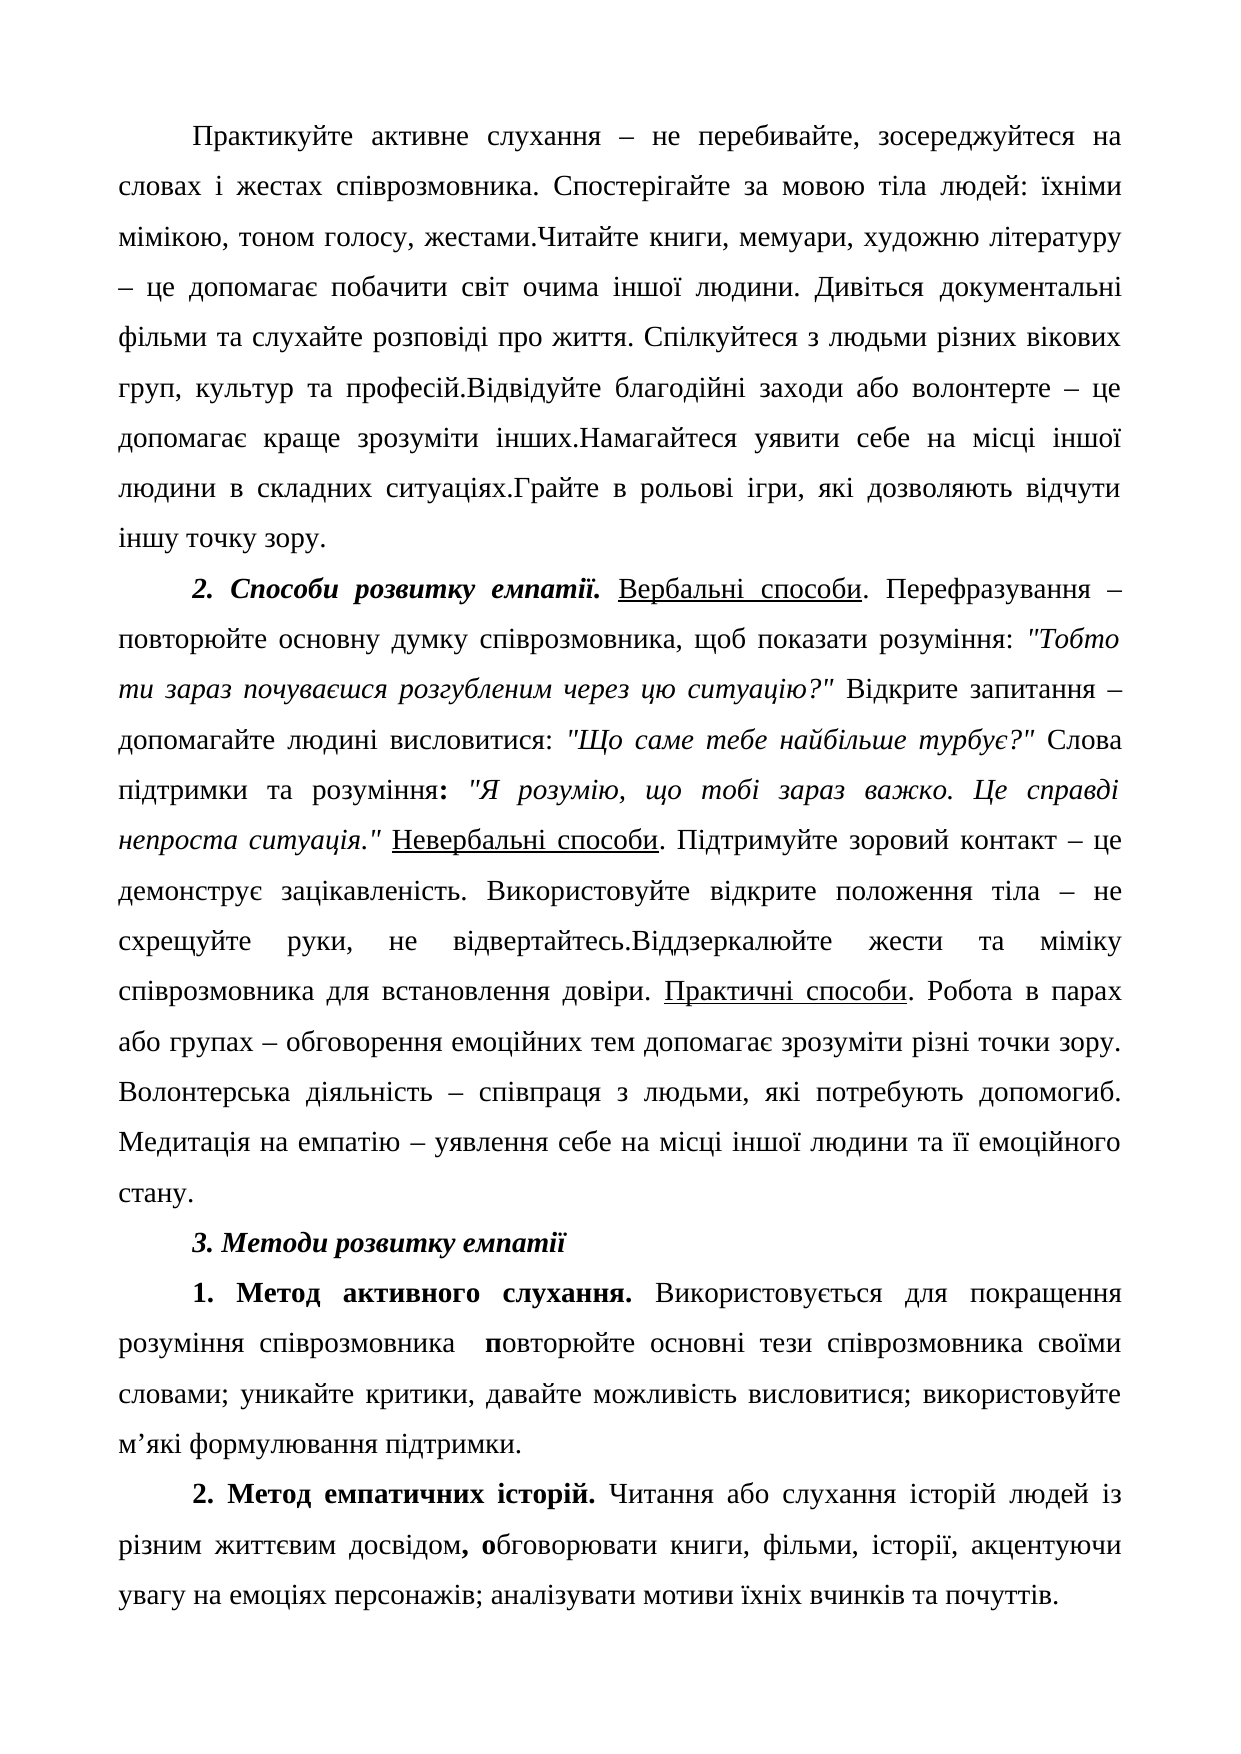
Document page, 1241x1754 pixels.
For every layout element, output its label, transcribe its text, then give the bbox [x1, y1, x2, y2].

text Практикуйте активне слухання – не перебивайте, зосереджуйтеся на словах і жестах співрозмовника. Спостерігайте за мовою тіла людей: їхніми мімікою, тоном голосу, жестами.Читайте книги, мемуари, художню літературу – це допомагає побачити світ очима іншої людини. Дивіться документальні фільми та слухайте розповіді про життя. Спілкуйтеся з людьми різних вікових груп, культур та професій.Відвідуйте благодійні заходи або волонтерте – це допомагає краще зрозуміти інших.Намагайтеся уявити себе на місці іншої людини в складних ситуаціях.Грайте в рольові ігри, які дозволяють відчути іншу точку зору. [118, 118, 1122, 554]
text 2. Способи розвитку емпатії. Вербальні способи. Перефразування – повторюйте основну думку співрозмовника, щоб показати розуміння: "Тобто ти зараз почуваєшся розгубленим через цю ситуацію?" Відкрите запитання – допомагайте людині висловитися: "Що саме тебе найбільше турбує?" Слова підтримки та розуміння: "Я розумію, що тобі зараз важко. Це справді непроста ситуація." Невербальні способи. Підтримуйте зоровий контакт – це демонструє зацікавленість. Використовуйте відкрите положення тіла – не схрещуйте руки, не відвертайтесь.Віддзеркалюйте жести та міміку співрозмовника для встановлення довіри. Практичні способи. Робота в парах або групах – обговорення емоційних тем допомагає зрозуміти різні точки зору. Волонтерська діяльність – співпраця з людьми, які потребують допомогиб. Медитація на емпатію – уявлення себе на місці іншої людини та її емоційного стану. [118, 571, 1122, 1208]
text 3. Методи розвитку емпатії [118, 1225, 1122, 1258]
subtitle 1️. Метод активного слухання. Використовується для покращення розуміння співрозмовника повторюйте основні тези співрозмовника своїми словами; уникайте критики, давайте можливість висловитися; використовуйте м’які формулювання підтримки. [118, 1275, 1122, 1460]
subtitle 2️. Метод емпатичних історій. Читання або слухання історій людей із різним життєвим досвідом, обговорювати книги, фільми, історії, акцентуючи увагу на емоціях персонажів; аналізувати мотиви їхніх вчинків та почуттів. [118, 1477, 1122, 1611]
